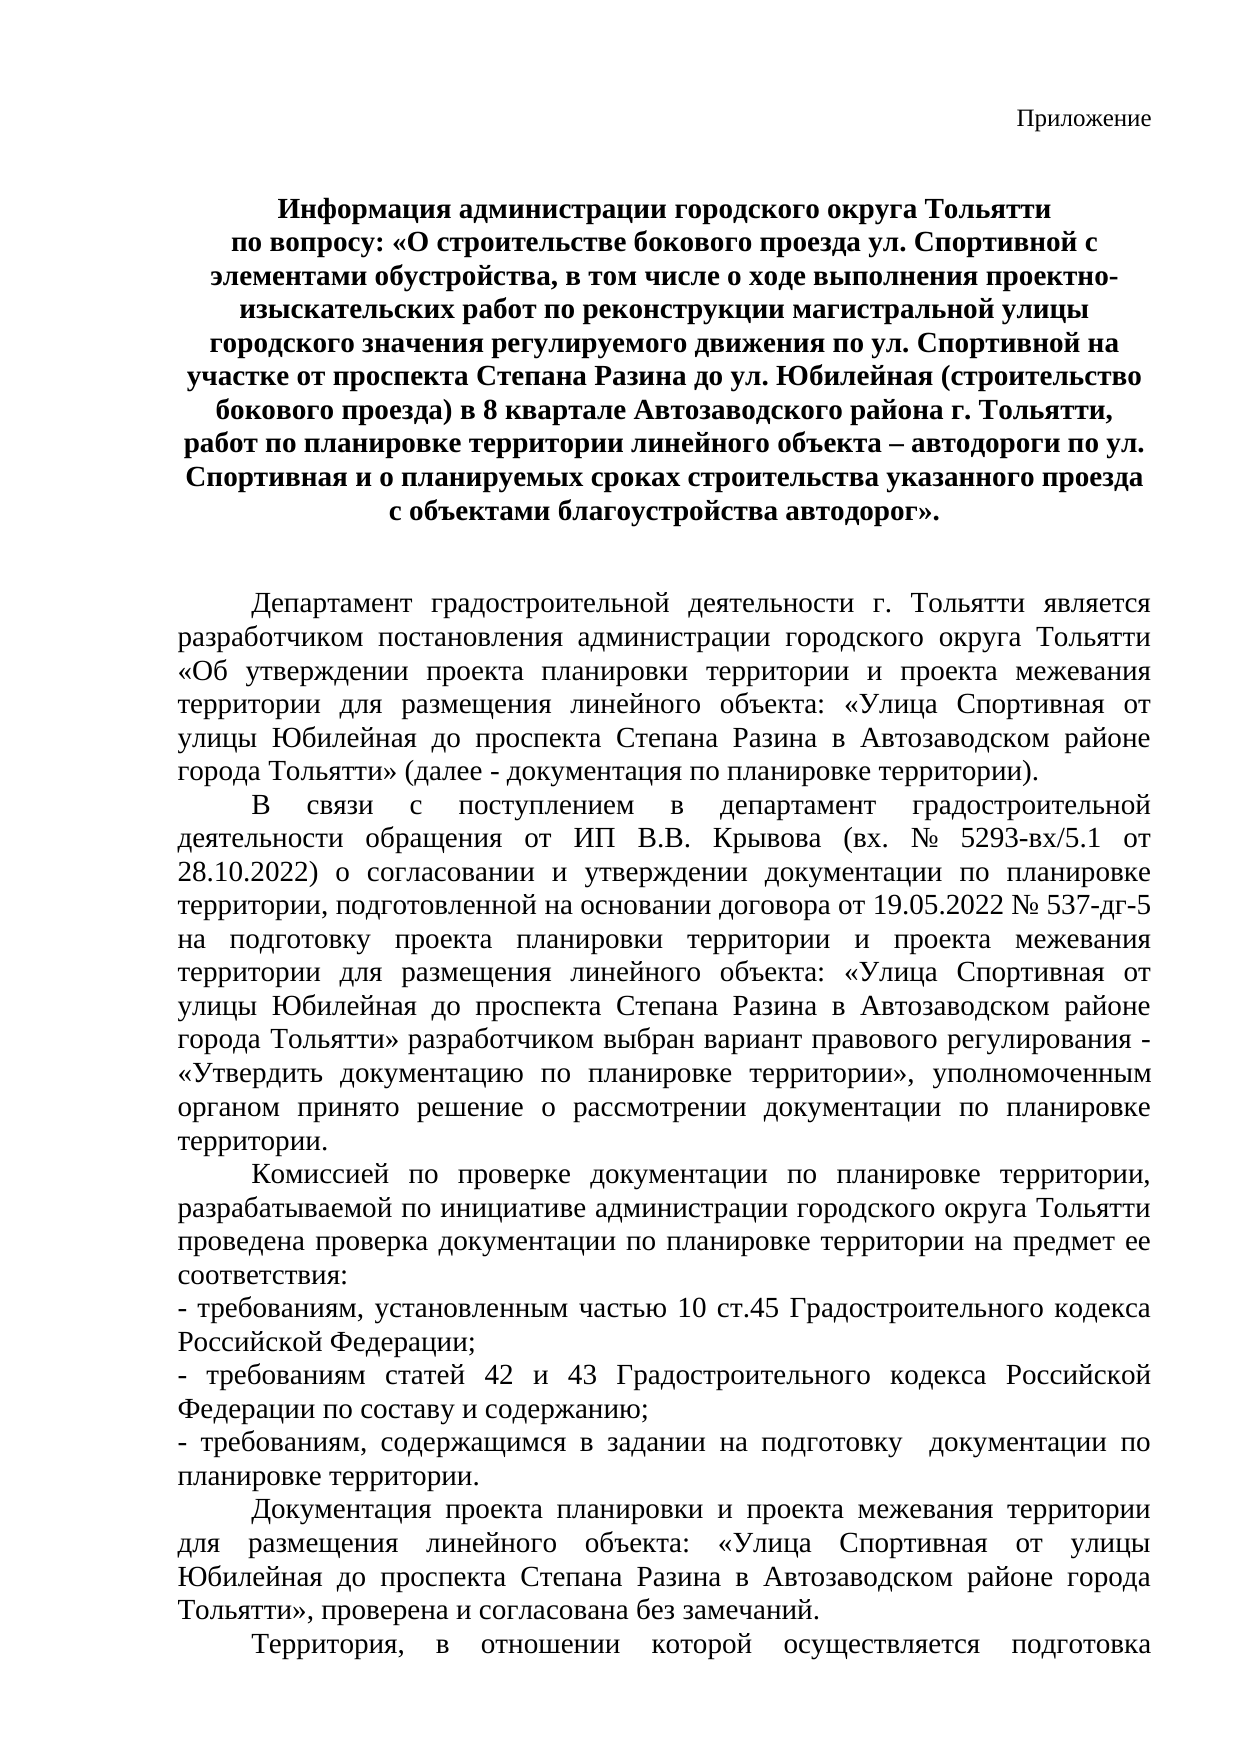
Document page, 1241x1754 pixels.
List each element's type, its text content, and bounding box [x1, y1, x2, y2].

text В связи с поступлением в департамент градостроительной деятельности обращения от ИП В.В. Крывова (вх. № 5293-вх/5.1 от 28.10.2022) о согласовании и утверждении документации по планировке территории, подготовленной на основании договора от 19.05.2022 № 537-дг-5 на подготовку проекта планировки территории и проекта межевания территории для размещения линейного объекта: «Улица Спортивная от улицы Юбилейная до проспекта Степана Разина в Автозаводском районе города Тольятти» разработчиком выбран вариант правового регулирования - «Утвердить документацию по планировке территории», уполномоченным органом принято решение о рассмотрении документации по планировке территории. [177, 787, 1152, 1156]
text - требованиям, содержащимся в задании на подготовку документации по планировке территории. [177, 1424, 1152, 1492]
text Приложение [177, 103, 1152, 132]
text Документация проекта планировки и проекта межевания территории для размещения линейного объекта: «Улица Спортивная от улицы Юбилейная до проспекта Степана Разина в Автозаводском районе города Тольятти», проверена и согласована без замечаний. [177, 1492, 1152, 1626]
text Информация администрации городского округа Тольятти [177, 191, 1152, 224]
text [177, 1626, 1152, 1659]
text Комиссией по проверке документации по планировке территории, разрабатываемой по инициативе администрации городского округа Тольятти проведена проверка документации по планировке территории на предмет ее соответствия: [177, 1156, 1152, 1290]
text Департамент градостроительной деятельности г. Тольятти является разработчиком постановления администрации городского округа Тольятти «Об утверждении проекта планировки территории и проекта межевания территории для размещения линейного объекта: «Улица Спортивная от улицы Юбилейная до проспекта Степана Разина в Автозаводском районе города Тольятти» (далее - документация по планировке территории). [177, 586, 1152, 787]
text по вопросу: «О строительстве бокового проезда ул. Спортивной с элементами обустройства, в том числе о ходе выполнения проектно-изыскательских работ по реконструкции магистральной улицы городского значения регулируемого движения по ул. Спортивной на участке от проспекта Степана Разина до ул. Юбилейная (строительство бокового проезда) в 8 квартале Автозаводского района г. Тольятти, работ по планировке территории линейного объекта – автодороги по ул. Спортивная и о планируемых сроках строительства указанного проезда с объектами благоустройства автодорог». [177, 224, 1152, 526]
text - требованиям, установленным частью 10 ст.45 Градостроительного кодекса Российской Федерации; [177, 1290, 1152, 1357]
text - требованиям статей 42 и 43 Градостроительного кодекса Российской Федерации по составу и содержанию; [177, 1357, 1152, 1424]
